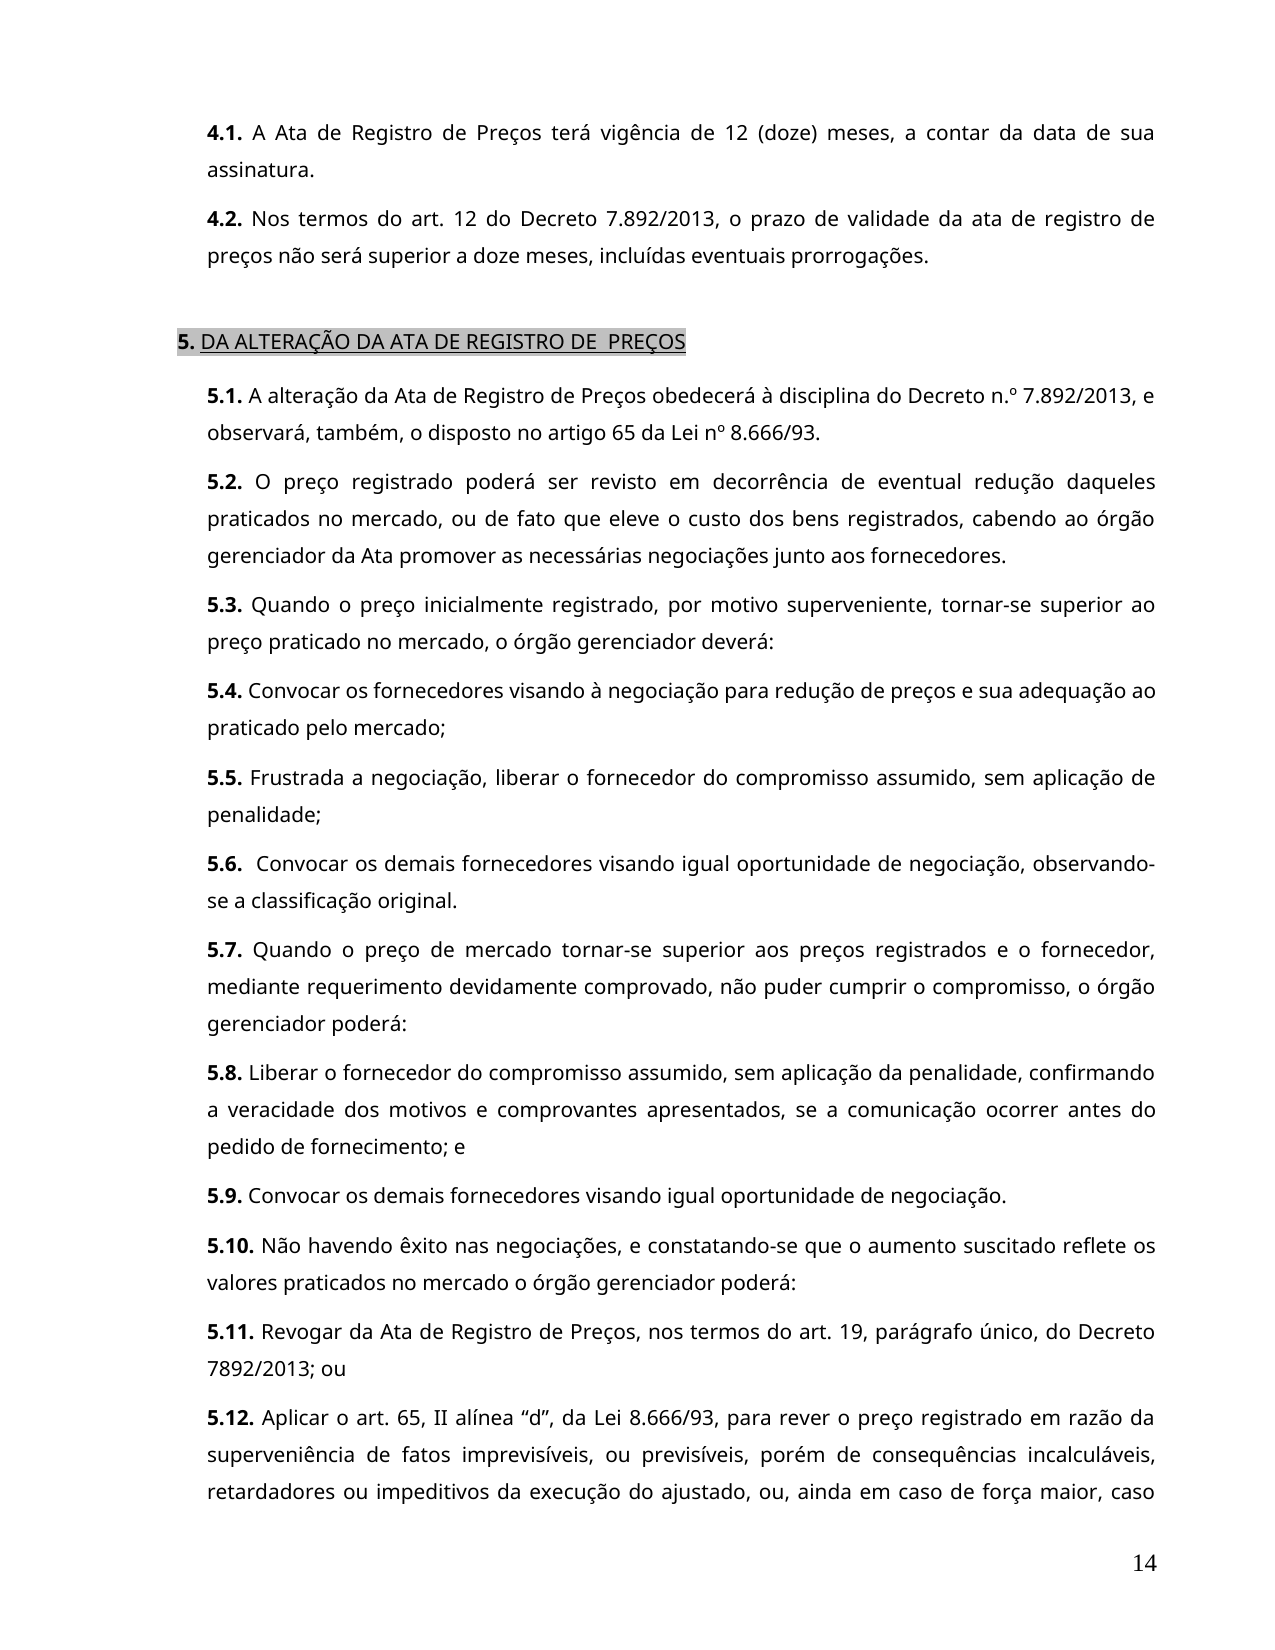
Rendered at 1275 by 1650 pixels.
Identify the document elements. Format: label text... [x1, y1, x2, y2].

text 5.9. Convocar os demais fornecedores visando igual oportunidade de negociação. [207, 1182, 1157, 1210]
list DA ALTERAÇÃO DA ATA DE REGISTRO DE PREÇOS [177, 327, 1157, 356]
text 5.2. O preço registrado poderá ser revisto em decorrência de eventual redução daqueles praticados no mercado, ou de fato que eleve o custo dos bens registrados, cabendo ao órgão gerenciador da Ata promover as necessárias negociações junto aos fornecedores. [207, 467, 1157, 569]
text 5.10. Não havendo êxito nas negociações, e constatando-se que o aumento suscitado reflete os valores praticados no mercado o órgão gerenciador poderá: [207, 1231, 1157, 1296]
text 5.8. Liberar o fornecedor do compromisso assumido, sem aplicação da penalidade, confirmando a veracidade dos motivos e comprovantes apresentados, se a comunicação ocorrer antes do pedido de fornecimento; e [207, 1058, 1157, 1161]
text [207, 1403, 1157, 1506]
text 5.11. Revogar da Ata de Registro de Preços, nos termos do art. 19, parágrafo único, do Decreto 7892/2013; ou [207, 1317, 1157, 1382]
text 5.3. Quando o preço inicialmente registrado, por motivo superveniente, tornar-se superior ao preço praticado no mercado, o órgão gerenciador deverá: [207, 590, 1157, 656]
text 4.1. A Ata de Registro de Preços terá vigência de 12 (doze) meses, a contar da data de sua assinatura. [207, 118, 1157, 183]
text 5.4. Convocar os fornecedores visando à negociação para redução de preços e sua adequação ao praticado pelo mercado; [207, 677, 1157, 742]
text 5.6. Convocar os demais fornecedores visando igual oportunidade de negociação, observando-se a classificação original. [207, 849, 1157, 914]
text 5.7. Quando o preço de mercado tornar-se superior aos preços registrados e o fornecedor, mediante requerimento devidamente comprovado, não puder cumprir o compromisso, o órgão gerenciador poderá: [207, 935, 1157, 1037]
text 5.5. Frustrada a negociação, liberar o fornecedor do compromisso assumido, sem aplicação de penalidade; [207, 763, 1157, 828]
text 5.1. A alteração da Ata de Registro de Preços obedecerá à disciplina do Decreto n.º 7.892/2013, e observará, também, o disposto no artigo 65 da Lei nº 8.666/93. [207, 381, 1157, 446]
text 4.2. Nos termos do art. 12 do Decreto 7.892/2013, o prazo de validade da ata de registro de preços não será superior a doze meses, incluídas eventuais prorrogações. [207, 204, 1157, 270]
